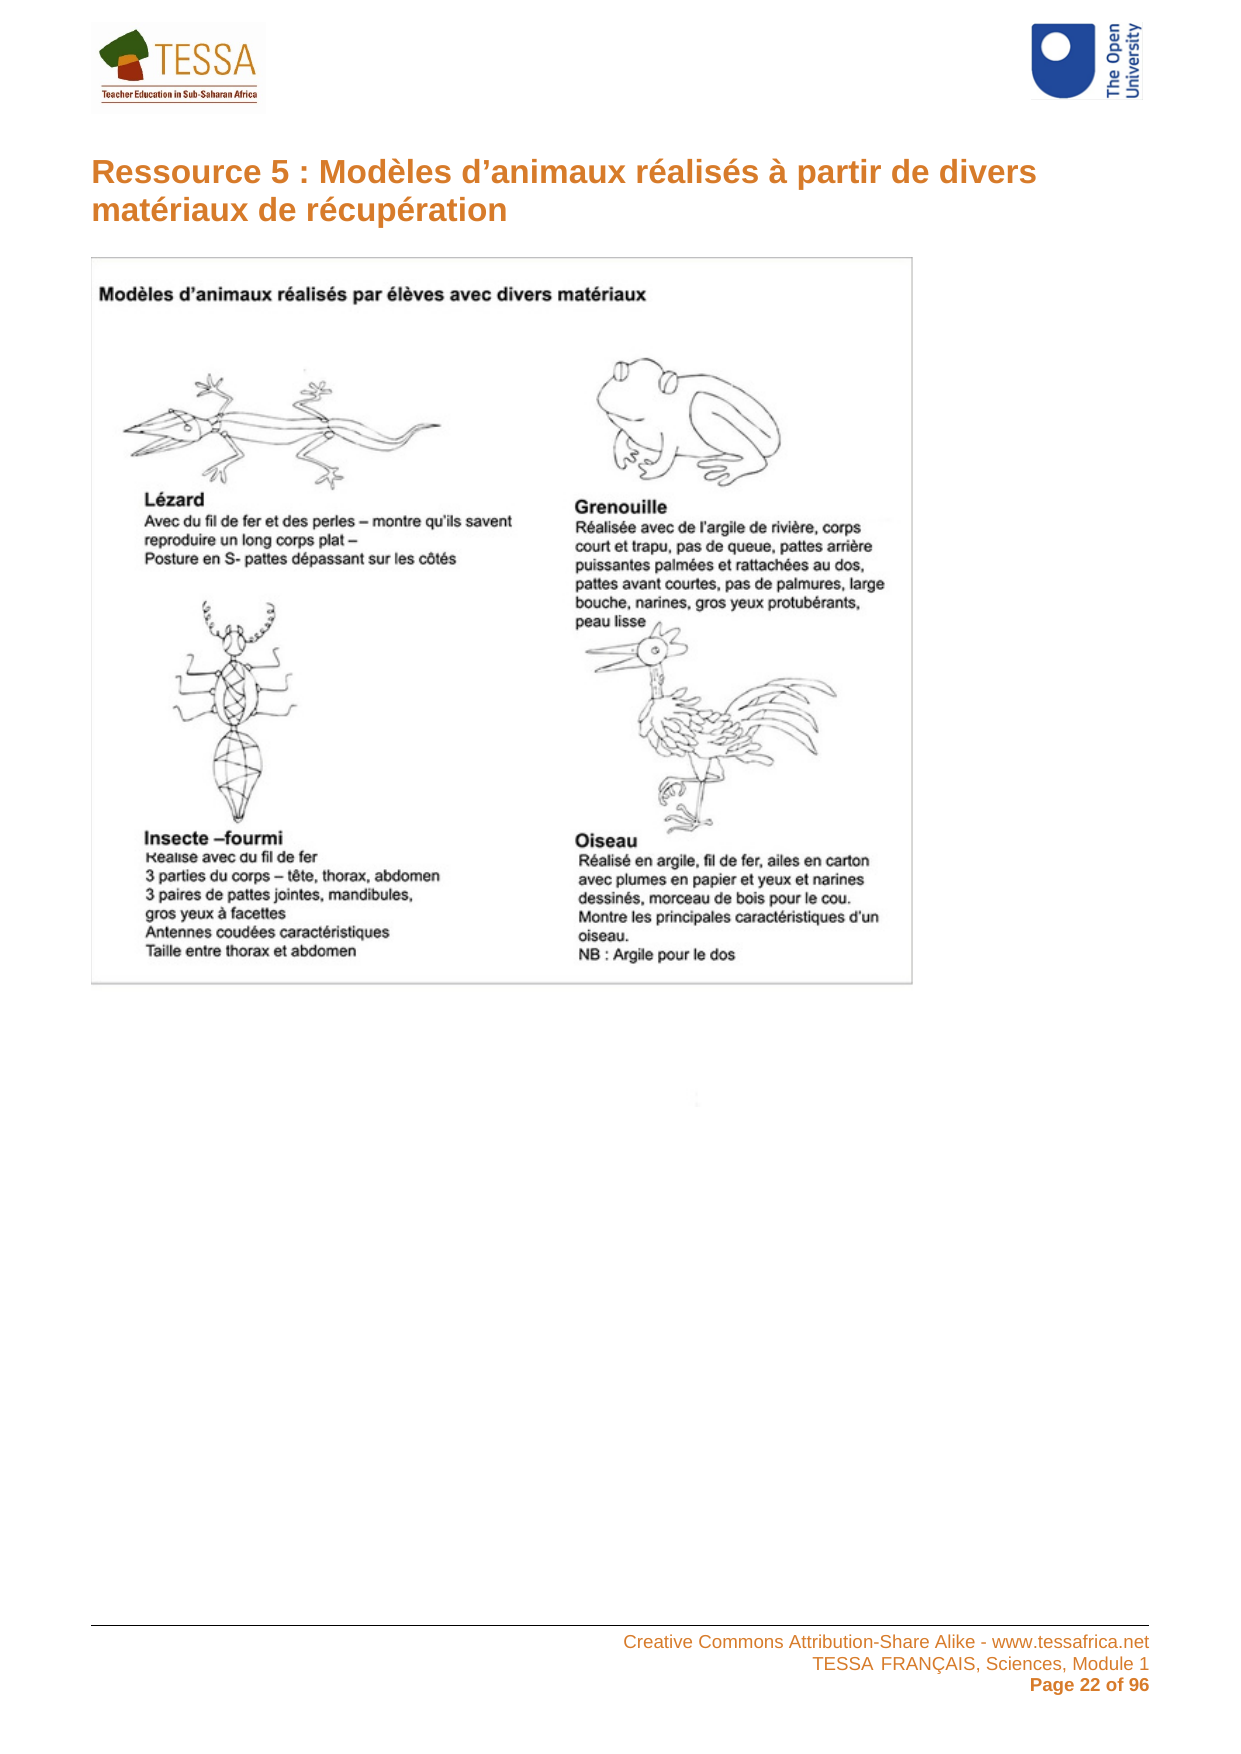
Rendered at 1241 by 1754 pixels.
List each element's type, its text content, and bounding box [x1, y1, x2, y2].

picture [1031, 22, 1144, 101]
subtitle Ressource 5 : Modèles d’animaux réalisés à partir de divers matériaux de récupération [91, 152, 1149, 228]
picture [91, 257, 913, 1107]
picture [91, 22, 266, 114]
